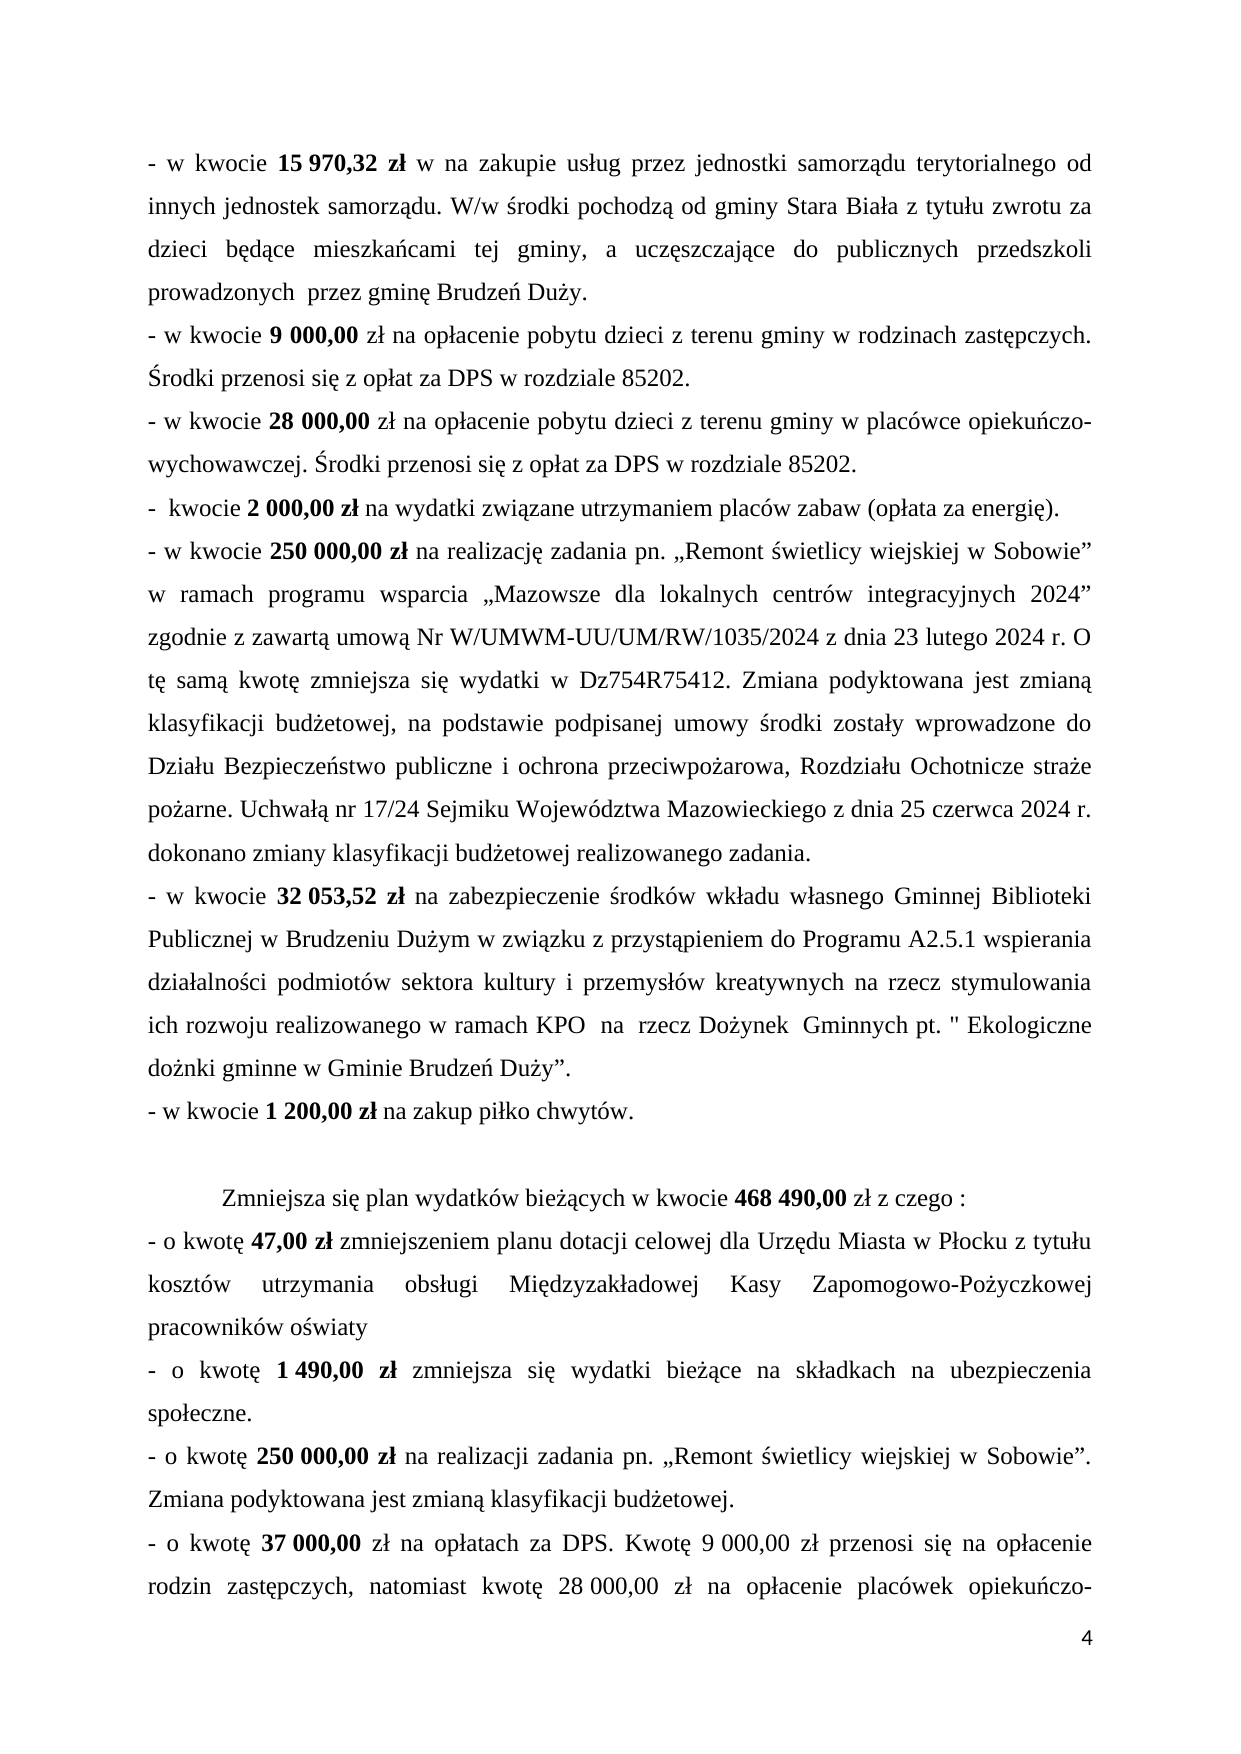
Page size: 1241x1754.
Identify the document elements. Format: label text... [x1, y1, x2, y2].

text - o kwotę 1 490,00 zł zmniejsza się wydatki bieżące na składkach na ubezpieczenia społeczne. [148, 1355, 1093, 1427]
text - w kwocie 1 200,00 zł na zakup piłko chwytów. [148, 1096, 1093, 1125]
text - w kwocie 9 000,00 zł na opłacenie pobytu dzieci z terenu gminy w rodzinach zastępczych. Środki przenosi się z opłat za DPS w rozdziale 85202. [148, 320, 1093, 392]
text Zmniejsza się plan wydatków bieżących w kwocie 468 490,00 zł z czego : [148, 1183, 1093, 1211]
text - o kwotę 250 000,00 zł na realizacji zadania pn. „Remont świetlicy wiejskiej w Sobowie”. Zmiana podyktowana jest zmianą klasyfikacji budżetowej. [148, 1441, 1093, 1513]
text - w kwocie 15 970,32 zł w na zakupie usług przez jednostki samorządu terytorialnego od innych jednostek samorządu. W/w środki pochodzą od gminy Stara Biała z tytułu zwrotu za dzieci będące mieszkańcami tej gminy, a uczęszczające do publicznych przedszkoli prowadzonych przez gminę Brudzeń Duży. [148, 148, 1093, 306]
text - w kwocie 28 000,00 zł na opłacenie pobytu dzieci z terenu gminy w placówce opiekuńczo-wychowawczej. Środki przenosi się z opłat za DPS w rozdziale 85202. [148, 406, 1093, 478]
text - kwocie 2 000,00 zł na wydatki związane utrzymaniem placów zabaw (opłata za energię). [148, 493, 1093, 521]
text - w kwocie 250 000,00 zł na realizację zadania pn. „Remont świetlicy wiejskiej w Sobowie” w ramach programu wsparcia „Mazowsze dla lokalnych centrów integracyjnych 2024” zgodnie z zawartą umową Nr W/UMWM-UU/UM/RW/1035/2024 z dnia 23 lutego 2024 r. O tę samą kwotę zmniejsza się wydatki w Dz754R75412. Zmiana podyktowana jest zmianą klasyfikacji budżetowej, na podstawie podpisanej umowy środki zostały wprowadzone do Działu Bezpieczeństwo publiczne i ochrona przeciwpożarowa, Rozdziału Ochotnicze straże pożarne. Uchwałą nr 17/24 Sejmiku Województwa Mazowieckiego z dnia 25 czerwca 2024 r. dokonano zmiany klasyfikacji budżetowej realizowanego zadania. [148, 536, 1093, 866]
text - o kwotę 47,00 zł zmniejszeniem planu dotacji celowej dla Urzędu Miasta w Płocku z tytułu kosztów utrzymania obsługi Międzyzakładowej Kasy Zapomogowo-Pożyczkowej pracowników oświaty [148, 1226, 1093, 1341]
text - w kwocie 32 053,52 zł na zabezpieczenie środków wkładu własnego Gminnej Biblioteki Publicznej w Brudzeniu Dużym w związku z przystąpieniem do Programu A2.5.1 wspierania działalności podmiotów sektora kultury i przemysłów kreatywnych na rzecz stymulowania ich rozwoju realizowanego w ramach KPO na rzecz Dożynek Gminnych pt. " Ekologiczne dożnki gminne w Gminie Brudzeń Duży”. [148, 881, 1093, 1082]
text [148, 1528, 1093, 1599]
